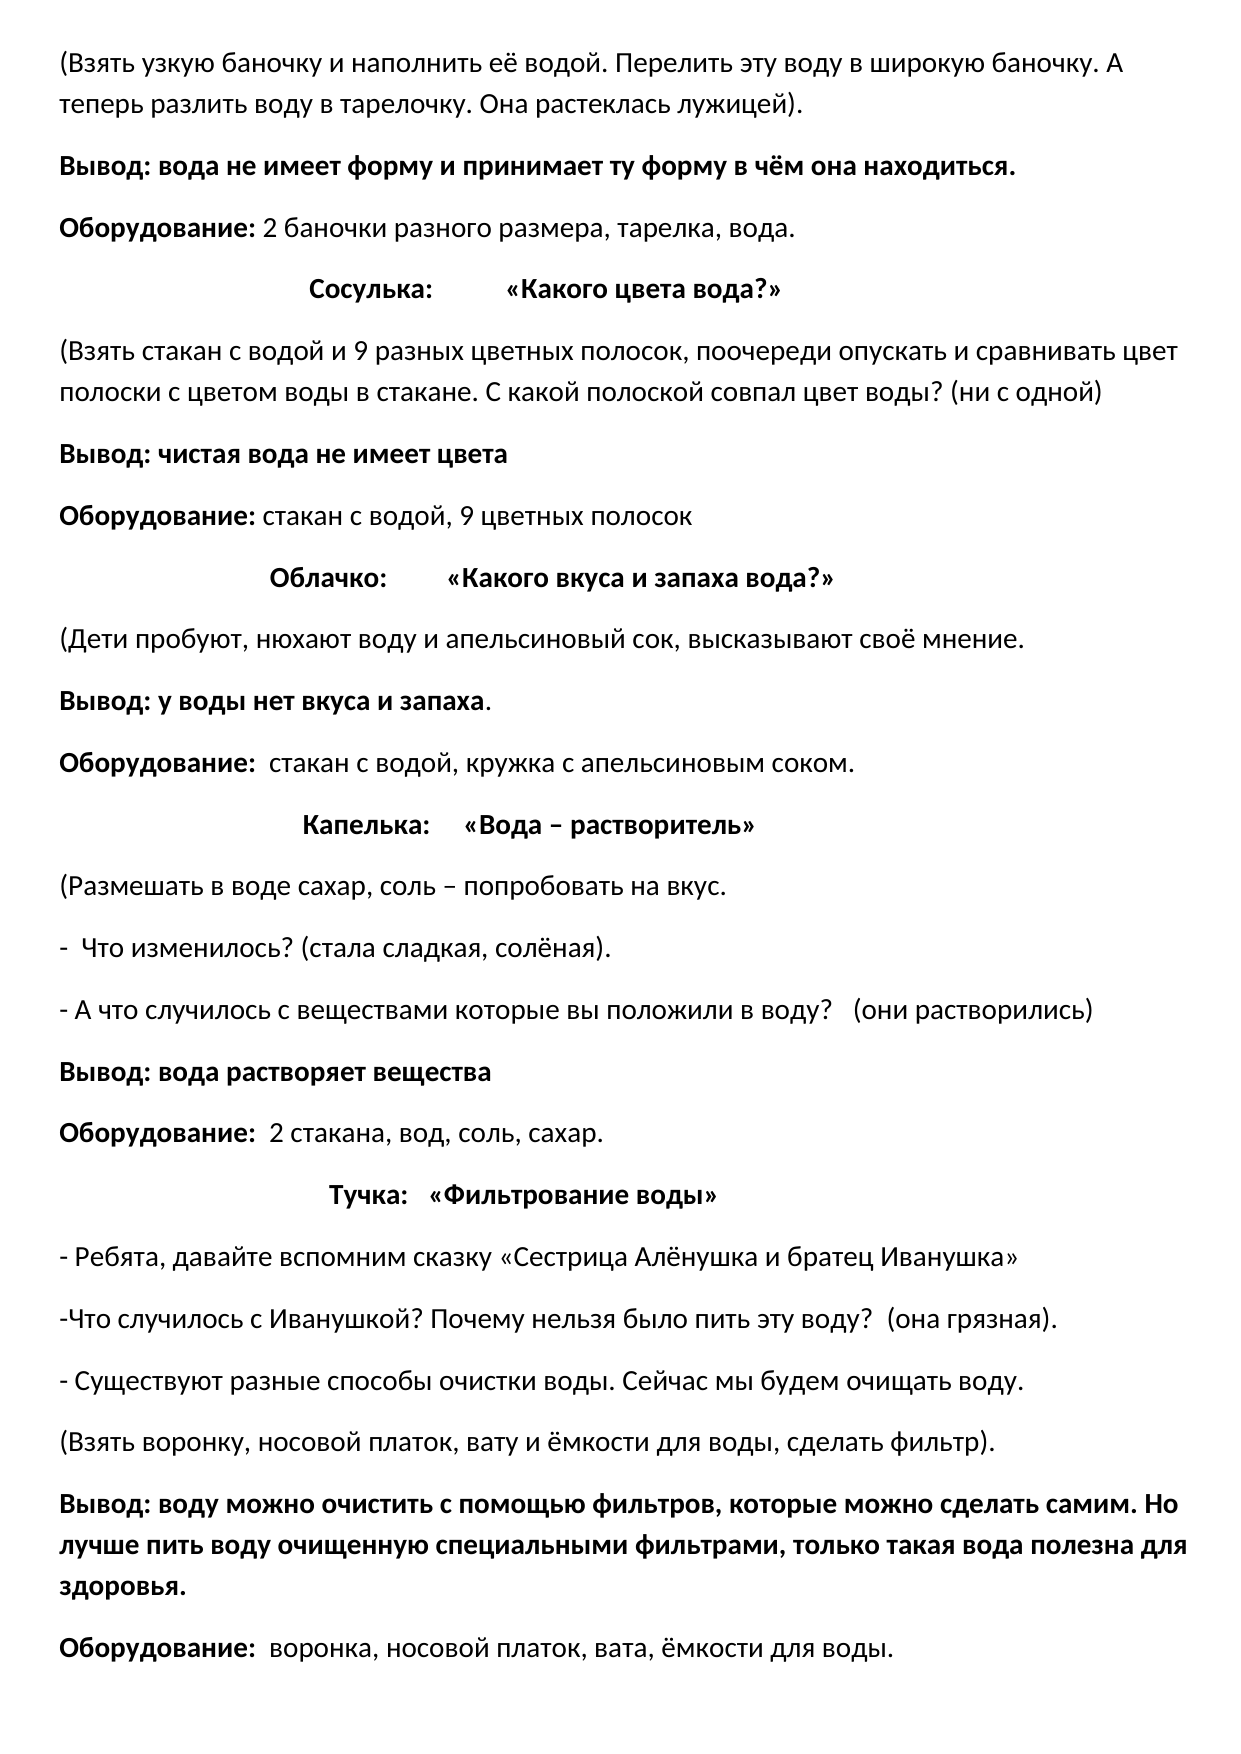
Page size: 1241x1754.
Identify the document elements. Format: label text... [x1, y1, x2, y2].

text - Ребята, давайте вспомним сказку «Сестрица Алёнушка и братец Иванушка» [59, 1238, 1196, 1274]
text (Взять узкую баночку и наполнить её водой. Перелить эту воду в широкую баночку. А теперь разлить воду в тарелочку. Она растеклась лужицей). [59, 44, 1196, 121]
text - Что изменилось? (стала сладкая, солёная). [59, 929, 1196, 965]
text Вывод: вода не имеет форму и принимает ту форму в чём она находиться. [59, 147, 1196, 183]
text Вывод: у воды нет вкуса и запаха. [59, 682, 1196, 718]
text -Что случилось с Иванушкой? Почему нельзя было пить эту воду? (она грязная). [59, 1300, 1196, 1336]
text Тучка: «Фильтрование воды» [59, 1176, 1196, 1212]
text Капелька: «Вода – растворитель» [59, 806, 1196, 841]
text (Взять воронку, носовой платок, вату и ёмкости для воды, сделать фильтр). [59, 1423, 1196, 1459]
text Оборудование: стакан с водой, кружка с апельсиновым соком. [59, 744, 1196, 779]
text - Существуют разные способы очистки воды. Сейчас мы будем очищать воду. [59, 1362, 1196, 1397]
text Оборудование: 2 стакана, вод, соль, сахар. [59, 1114, 1196, 1150]
text Оборудование: воронка, носовой платок, вата, ёмкости для воды. [59, 1629, 1196, 1664]
text (Размешать в воде сахар, соль – попробовать на вкус. [59, 867, 1196, 903]
text Облачко: «Какого вкуса и запаха вода?» [59, 559, 1196, 594]
text Оборудование: стакан с водой, 9 цветных полосок [59, 497, 1196, 532]
text Вывод: воду можно очистить с помощью фильтров, которые можно сделать самим. Но лучше пить воду очищенную специальными фильтрами, только такая вода полезна для здоровья. [59, 1485, 1196, 1603]
text Вывод: вода растворяет вещества [59, 1053, 1196, 1088]
text (Дети пробуют, нюхают воду и апельсиновый сок, высказывают своё мнение. [59, 620, 1196, 656]
text Оборудование: 2 баночки разного размера, тарелка, вода. [59, 209, 1196, 244]
text (Взять стакан с водой и 9 разных цветных полосок, поочереди опускать и сравнивать цвет полоски с цветом воды в стакане. С какой полоской совпал цвет воды? (ни с одной) [59, 332, 1196, 409]
text Вывод: чистая вода не имеет цвета [59, 435, 1196, 471]
text Сосулька: «Какого цвета вода?» [59, 271, 1196, 306]
text - А что случилось с веществами которые вы положили в воду? (они растворились) [59, 991, 1196, 1027]
